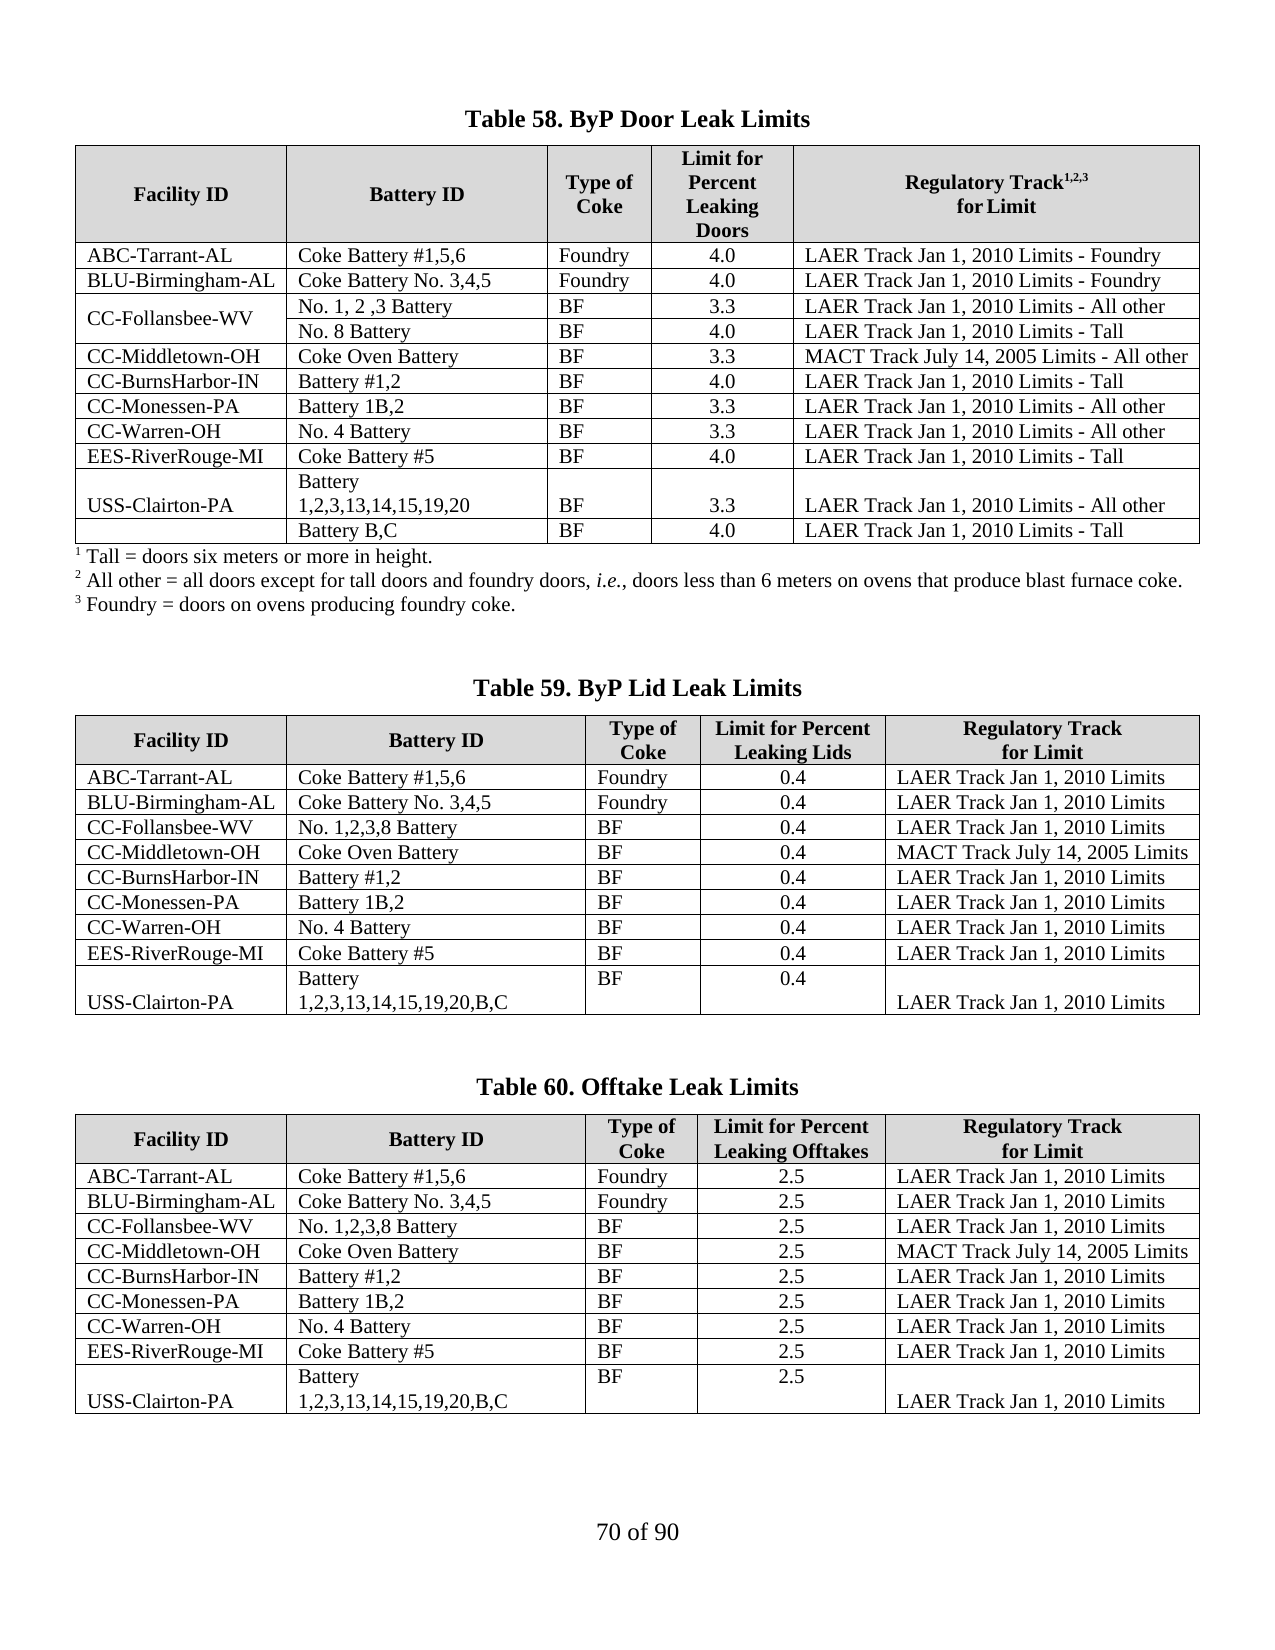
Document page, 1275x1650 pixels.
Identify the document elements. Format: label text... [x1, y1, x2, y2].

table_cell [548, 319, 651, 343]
text 1 Tall = doors six meters or more in height. [75, 544, 1200, 568]
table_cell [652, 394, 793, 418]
text Table 60. Offtake Leak Limits [75, 1072, 1200, 1101]
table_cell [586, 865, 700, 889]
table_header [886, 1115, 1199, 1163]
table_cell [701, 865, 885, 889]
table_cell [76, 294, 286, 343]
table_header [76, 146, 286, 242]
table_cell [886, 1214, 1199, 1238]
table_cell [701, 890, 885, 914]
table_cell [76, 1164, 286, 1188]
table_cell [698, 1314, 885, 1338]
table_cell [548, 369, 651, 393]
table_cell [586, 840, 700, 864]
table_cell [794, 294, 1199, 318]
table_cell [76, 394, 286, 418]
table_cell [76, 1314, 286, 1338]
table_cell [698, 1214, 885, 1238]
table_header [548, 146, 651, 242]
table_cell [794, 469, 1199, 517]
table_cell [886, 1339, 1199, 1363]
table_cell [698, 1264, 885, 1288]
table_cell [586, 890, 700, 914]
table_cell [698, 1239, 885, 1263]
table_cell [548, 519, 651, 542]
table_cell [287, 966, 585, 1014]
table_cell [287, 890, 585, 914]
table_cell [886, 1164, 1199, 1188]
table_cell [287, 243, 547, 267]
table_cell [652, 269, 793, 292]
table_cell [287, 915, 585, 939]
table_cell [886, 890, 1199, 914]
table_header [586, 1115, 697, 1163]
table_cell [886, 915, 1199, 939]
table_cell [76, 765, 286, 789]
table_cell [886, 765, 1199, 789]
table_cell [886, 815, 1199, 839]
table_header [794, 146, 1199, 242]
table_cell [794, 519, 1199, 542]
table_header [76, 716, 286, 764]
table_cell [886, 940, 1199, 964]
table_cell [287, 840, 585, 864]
text Table 59. ByP Lid Leak Limits [75, 673, 1200, 702]
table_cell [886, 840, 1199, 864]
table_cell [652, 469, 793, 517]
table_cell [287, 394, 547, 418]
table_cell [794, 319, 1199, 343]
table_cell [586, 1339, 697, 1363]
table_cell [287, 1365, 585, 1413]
text 2 All other = all doors except for tall doors and foundry doors, i.e., doors less than 6 meters on ovens that produce blast furnace coke. [75, 568, 1200, 592]
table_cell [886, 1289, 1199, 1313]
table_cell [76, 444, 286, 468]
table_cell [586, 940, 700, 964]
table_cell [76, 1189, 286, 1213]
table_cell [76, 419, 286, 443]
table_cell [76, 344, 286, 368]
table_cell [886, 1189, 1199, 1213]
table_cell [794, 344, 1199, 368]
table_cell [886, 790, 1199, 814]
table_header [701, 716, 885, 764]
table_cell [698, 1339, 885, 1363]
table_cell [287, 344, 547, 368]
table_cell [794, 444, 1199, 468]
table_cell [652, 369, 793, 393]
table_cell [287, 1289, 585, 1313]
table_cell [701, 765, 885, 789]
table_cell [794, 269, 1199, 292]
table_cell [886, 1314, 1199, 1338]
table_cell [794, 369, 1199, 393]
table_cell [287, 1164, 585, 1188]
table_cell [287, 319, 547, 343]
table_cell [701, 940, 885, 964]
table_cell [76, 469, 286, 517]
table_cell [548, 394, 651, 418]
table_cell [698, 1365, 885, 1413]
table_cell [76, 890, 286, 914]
text Table 58. ByP Door Leak Limits [75, 104, 1200, 132]
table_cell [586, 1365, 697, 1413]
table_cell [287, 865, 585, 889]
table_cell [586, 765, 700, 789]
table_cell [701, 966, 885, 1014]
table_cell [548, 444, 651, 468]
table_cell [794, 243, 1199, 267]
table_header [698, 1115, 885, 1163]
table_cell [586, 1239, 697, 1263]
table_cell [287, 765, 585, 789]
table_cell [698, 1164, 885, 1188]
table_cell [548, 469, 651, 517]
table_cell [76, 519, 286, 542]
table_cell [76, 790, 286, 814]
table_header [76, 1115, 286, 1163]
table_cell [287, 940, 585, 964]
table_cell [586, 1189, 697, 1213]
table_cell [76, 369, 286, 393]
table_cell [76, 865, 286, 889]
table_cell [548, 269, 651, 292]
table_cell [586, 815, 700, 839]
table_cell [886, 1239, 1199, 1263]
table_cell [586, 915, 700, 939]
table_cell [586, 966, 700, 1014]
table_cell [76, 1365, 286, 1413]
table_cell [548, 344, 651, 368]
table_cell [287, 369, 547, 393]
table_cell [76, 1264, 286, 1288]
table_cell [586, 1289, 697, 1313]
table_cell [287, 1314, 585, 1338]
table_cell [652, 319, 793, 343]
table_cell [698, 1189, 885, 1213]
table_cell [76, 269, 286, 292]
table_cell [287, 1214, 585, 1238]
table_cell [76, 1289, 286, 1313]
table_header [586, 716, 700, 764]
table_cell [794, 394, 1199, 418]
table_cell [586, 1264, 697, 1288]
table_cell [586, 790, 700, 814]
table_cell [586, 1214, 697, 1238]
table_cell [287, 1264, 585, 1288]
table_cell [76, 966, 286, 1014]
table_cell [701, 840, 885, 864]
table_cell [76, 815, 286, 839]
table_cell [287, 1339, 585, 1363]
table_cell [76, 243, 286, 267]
text 3 Foundry = doors on ovens producing foundry coke. [75, 592, 1200, 616]
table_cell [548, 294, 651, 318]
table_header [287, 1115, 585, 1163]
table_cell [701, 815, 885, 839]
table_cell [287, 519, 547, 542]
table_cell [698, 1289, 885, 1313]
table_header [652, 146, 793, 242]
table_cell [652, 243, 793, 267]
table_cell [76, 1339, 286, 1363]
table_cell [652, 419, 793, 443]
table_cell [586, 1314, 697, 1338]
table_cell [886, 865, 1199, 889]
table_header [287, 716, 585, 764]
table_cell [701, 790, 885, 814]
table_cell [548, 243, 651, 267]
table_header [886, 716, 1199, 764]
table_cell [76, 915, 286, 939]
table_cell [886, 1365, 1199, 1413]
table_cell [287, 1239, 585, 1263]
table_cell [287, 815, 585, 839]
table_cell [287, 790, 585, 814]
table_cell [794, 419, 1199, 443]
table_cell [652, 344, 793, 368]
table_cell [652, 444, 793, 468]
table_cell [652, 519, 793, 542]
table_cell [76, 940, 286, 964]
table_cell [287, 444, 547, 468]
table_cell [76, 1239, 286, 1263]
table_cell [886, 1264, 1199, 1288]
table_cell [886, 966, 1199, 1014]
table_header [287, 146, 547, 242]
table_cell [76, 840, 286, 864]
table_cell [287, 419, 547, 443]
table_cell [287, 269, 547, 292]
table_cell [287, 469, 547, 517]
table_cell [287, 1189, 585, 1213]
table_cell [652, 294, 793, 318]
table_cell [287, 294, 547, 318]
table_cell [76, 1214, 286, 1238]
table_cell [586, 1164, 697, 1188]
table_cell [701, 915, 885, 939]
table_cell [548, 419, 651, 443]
